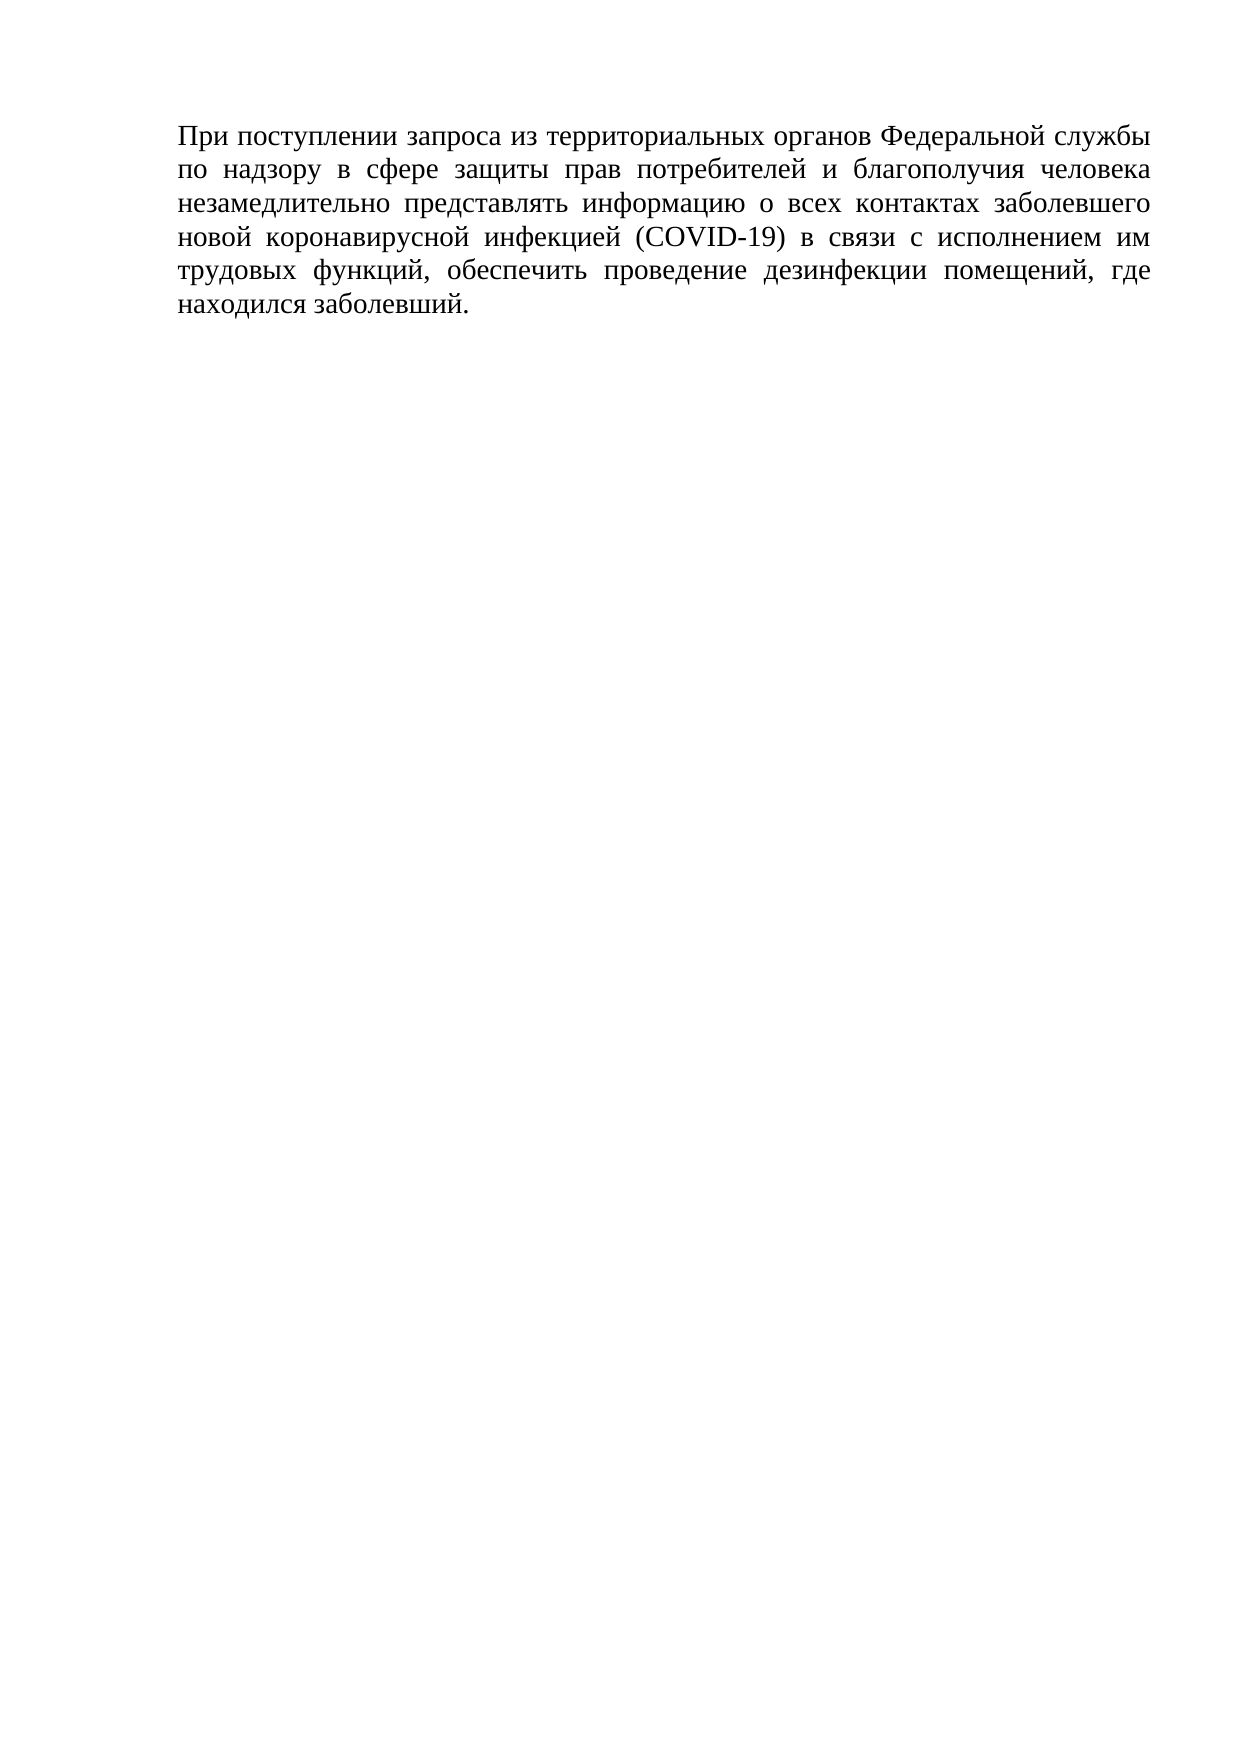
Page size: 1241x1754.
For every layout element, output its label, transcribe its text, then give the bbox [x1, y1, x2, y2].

text При поступлении запроса из территориальных органов Федеральной службы по надзору в сфере защиты прав потребителей и благополучия человека незамедлительно представлять информацию о всех контактах заболевшего новой коронавирусной инфекцией (COVID-19) в связи с исполнением им трудовых функций, обеспечить проведение дезинфекции помещений, где находился заболевший. [177, 118, 1152, 319]
